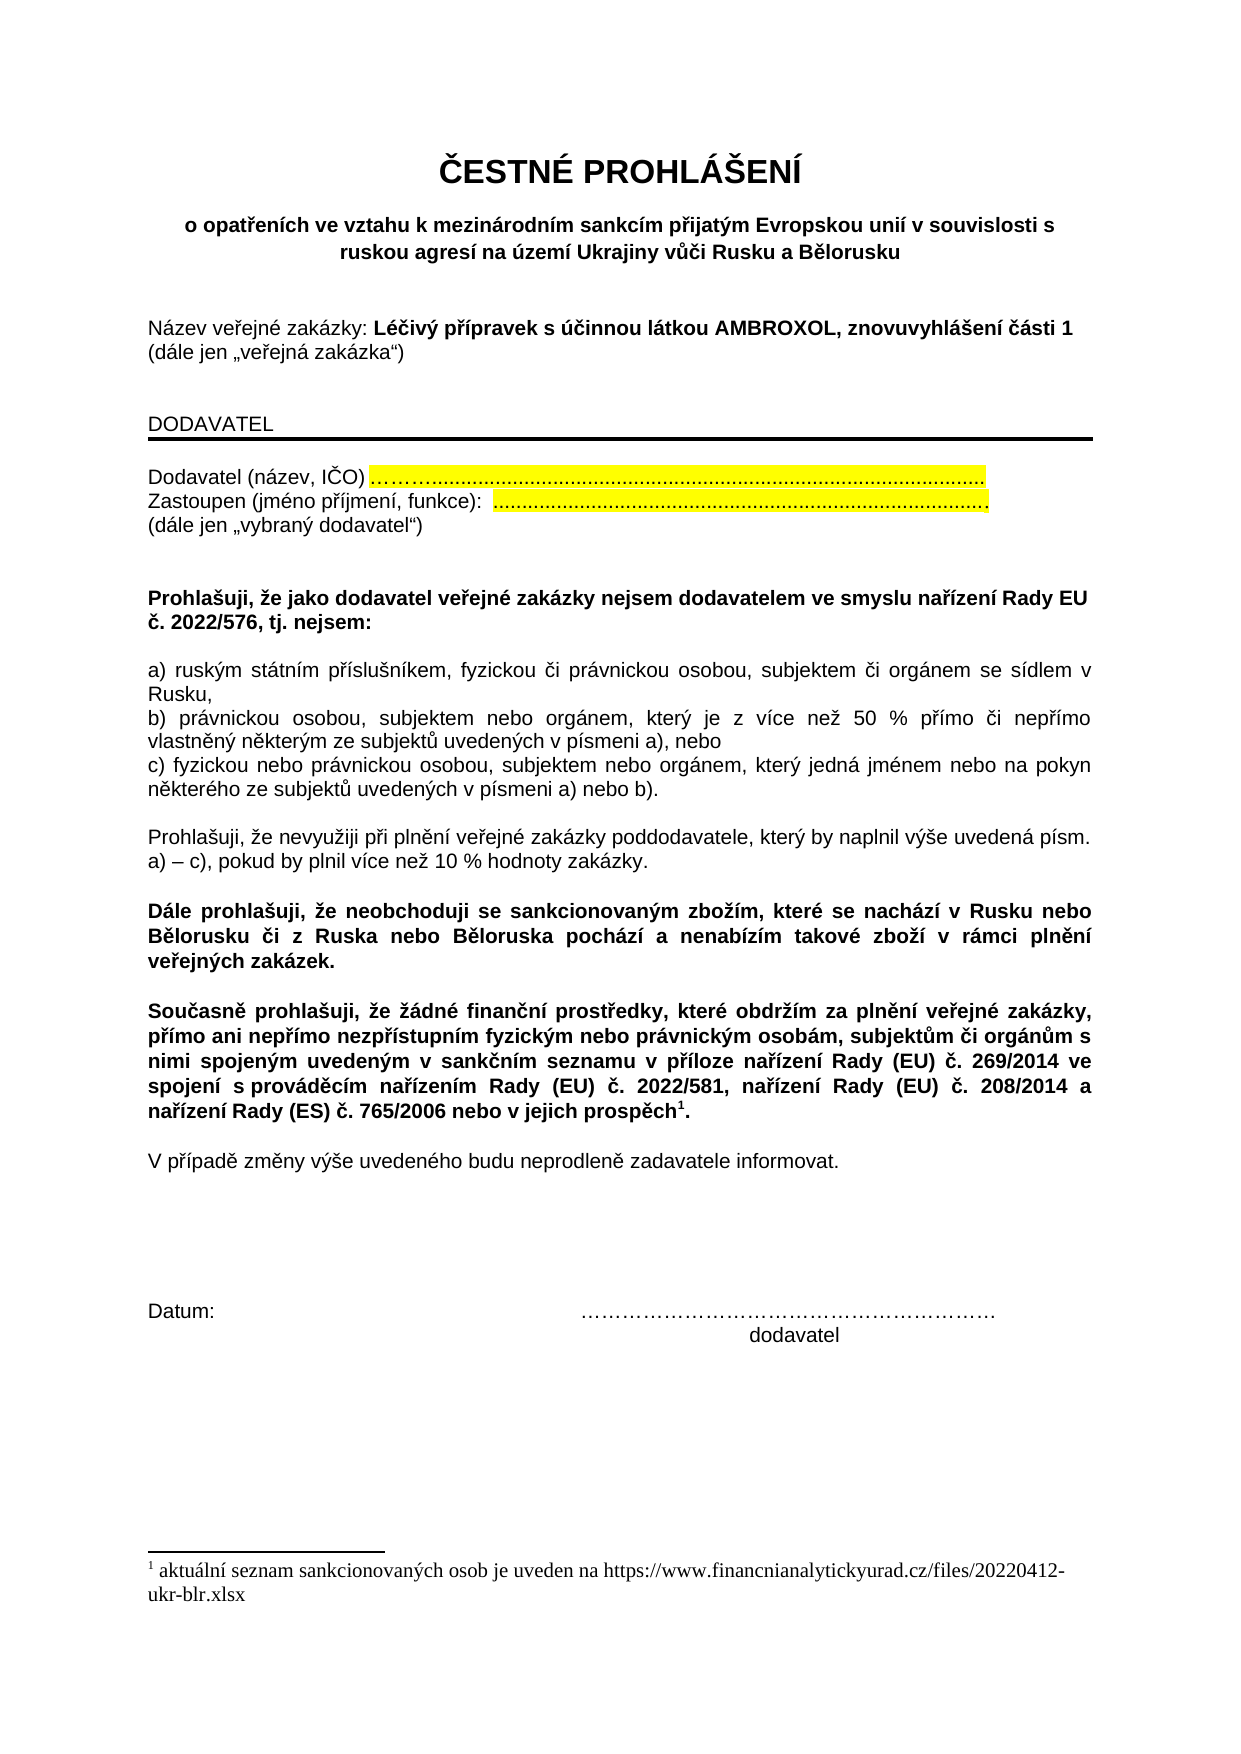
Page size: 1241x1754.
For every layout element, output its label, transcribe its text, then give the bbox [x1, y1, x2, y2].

text Název veřejné zakázky: Léčivý přípravek s účinnou látkou AMBROXOL, znovuvyhlášení části 1 [148, 316, 1093, 339]
text Dodavatel (název, IČO) ………................................................................................................ [148, 464, 1093, 488]
text b) právnickou osobou, subjektem nebo orgánem, který je z více než 50 % přímo či nepřímo vlastněný některým ze subjektů uvedených v písmeni a), nebo [148, 705, 1093, 753]
text Prohlašuji, že nevyužiji při plnění veřejné zakázky poddodavatele, který by naplnil výše uvedená písm. a) – c), pokud by plnil více než 10 % hodnoty zakázky. [148, 825, 1093, 873]
subtitle ČESTNÉ PROHLÁŠENÍ [148, 164, 1093, 189]
text a) ruským státním příslušníkem, fyzickou či právnickou osobou, subjektem či orgánem se sídlem v Rusku, [148, 657, 1093, 705]
subtitle V případě změny výše uvedeného budu neprodleně zadavatele informovat. [148, 1148, 1093, 1173]
text DODAVATEL [148, 411, 1093, 437]
text Prohlašuji, že jako dodavatel veřejné zakázky nejsem dodavatelem ve smyslu nařízení Rady EU č. 2022/576, tj. nejsem: [148, 586, 1093, 633]
text Zastoupen (jméno příjmení, funkce): ...................................................................................... [148, 488, 1093, 513]
text o opatřeních ve vztahu k mezinárodním sankcím přijatým Evropskou unií v souvislosti s ruskou agresí na území Ukrajiny vůči Rusku a Bělorusku [148, 213, 1093, 264]
text (dále jen „vybraný dodavatel“) [148, 513, 1093, 537]
subtitle Dále prohlašuji, že neobchoduji se sankcionovaným zbožím, které se nachází v Rusku nebo Bělorusku či z Ruska nebo Běloruska pochází a nenabízím takové zboží v rámci plnění veřejných zakázek. [148, 898, 1093, 973]
text (dále jen „veřejná zakázka“) [148, 339, 1093, 363]
subtitle Datum: …………………………………………………… [148, 1298, 1093, 1323]
subtitle Současně prohlašuji, že žádné finanční prostředky, které obdržím za plnění veřejné zakázky, přímo ani nepřímo nezpřístupním fyzickým nebo právnickým osobám, subjektům či orgánům s nimi spojeným uvedeným v sankčním seznamu v příloze nařízení Rady (EU) č. 269/2014 ve spojení s prováděcím nařízením Rady (EU) č. 2022/581, nařízení Rady (EU) č. 208/2014 a nařízení Rady (ES) č. 765/2006 nebo v jejich prospěch. [148, 998, 1093, 1123]
list dodavatel [664, 1323, 1196, 1347]
text c) fyzickou nebo právnickou osobou, subjektem nebo orgánem, který jedná jménem nebo na pokyn některého ze subjektů uvedených v písmeni a) nebo b). [148, 753, 1093, 801]
